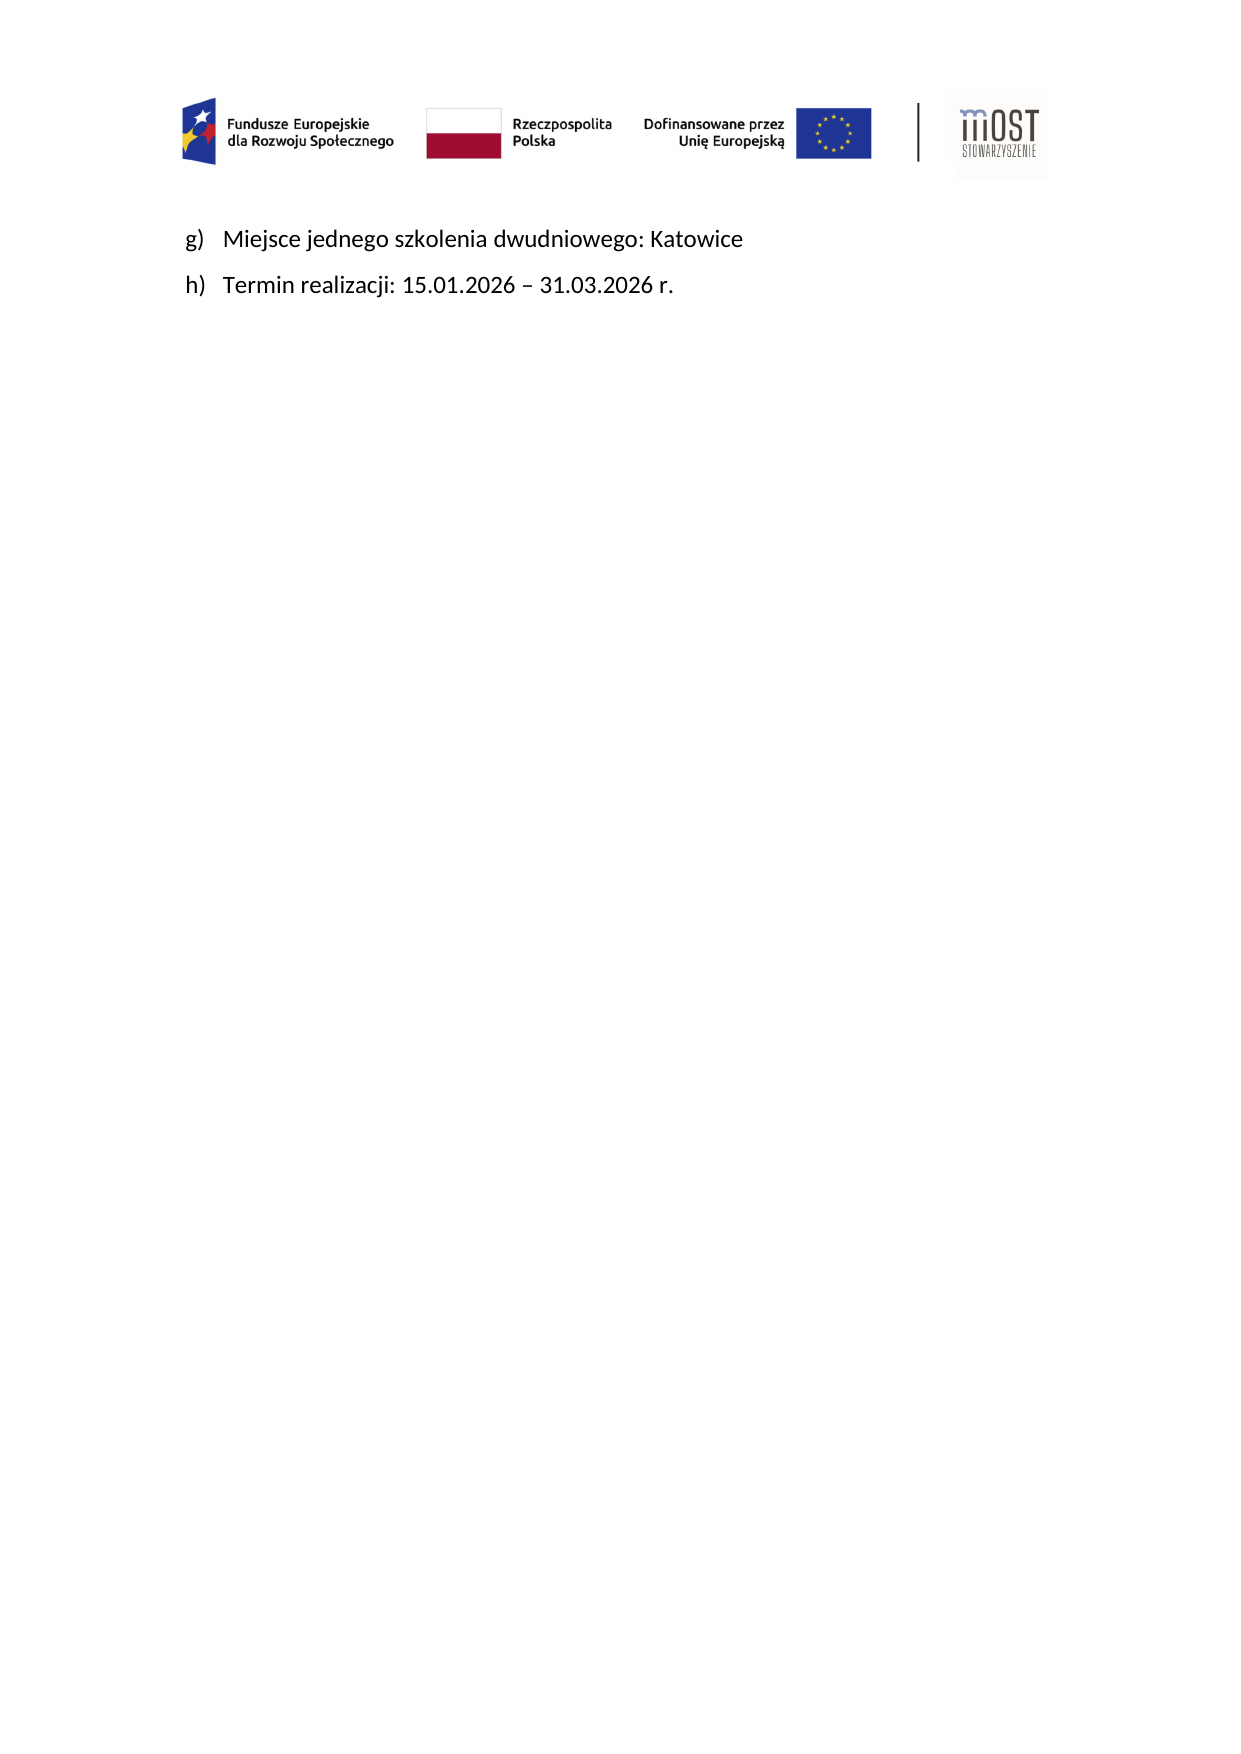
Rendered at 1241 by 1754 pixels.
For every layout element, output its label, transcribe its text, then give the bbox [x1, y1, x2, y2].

list Miejsce jednego szkolenia dwudniowego: Katowice [185, 223, 1093, 253]
list Termin realizacji: 15.01.2026 – 31.03.2026 r. [185, 269, 1093, 299]
picture [147, 73, 1093, 195]
